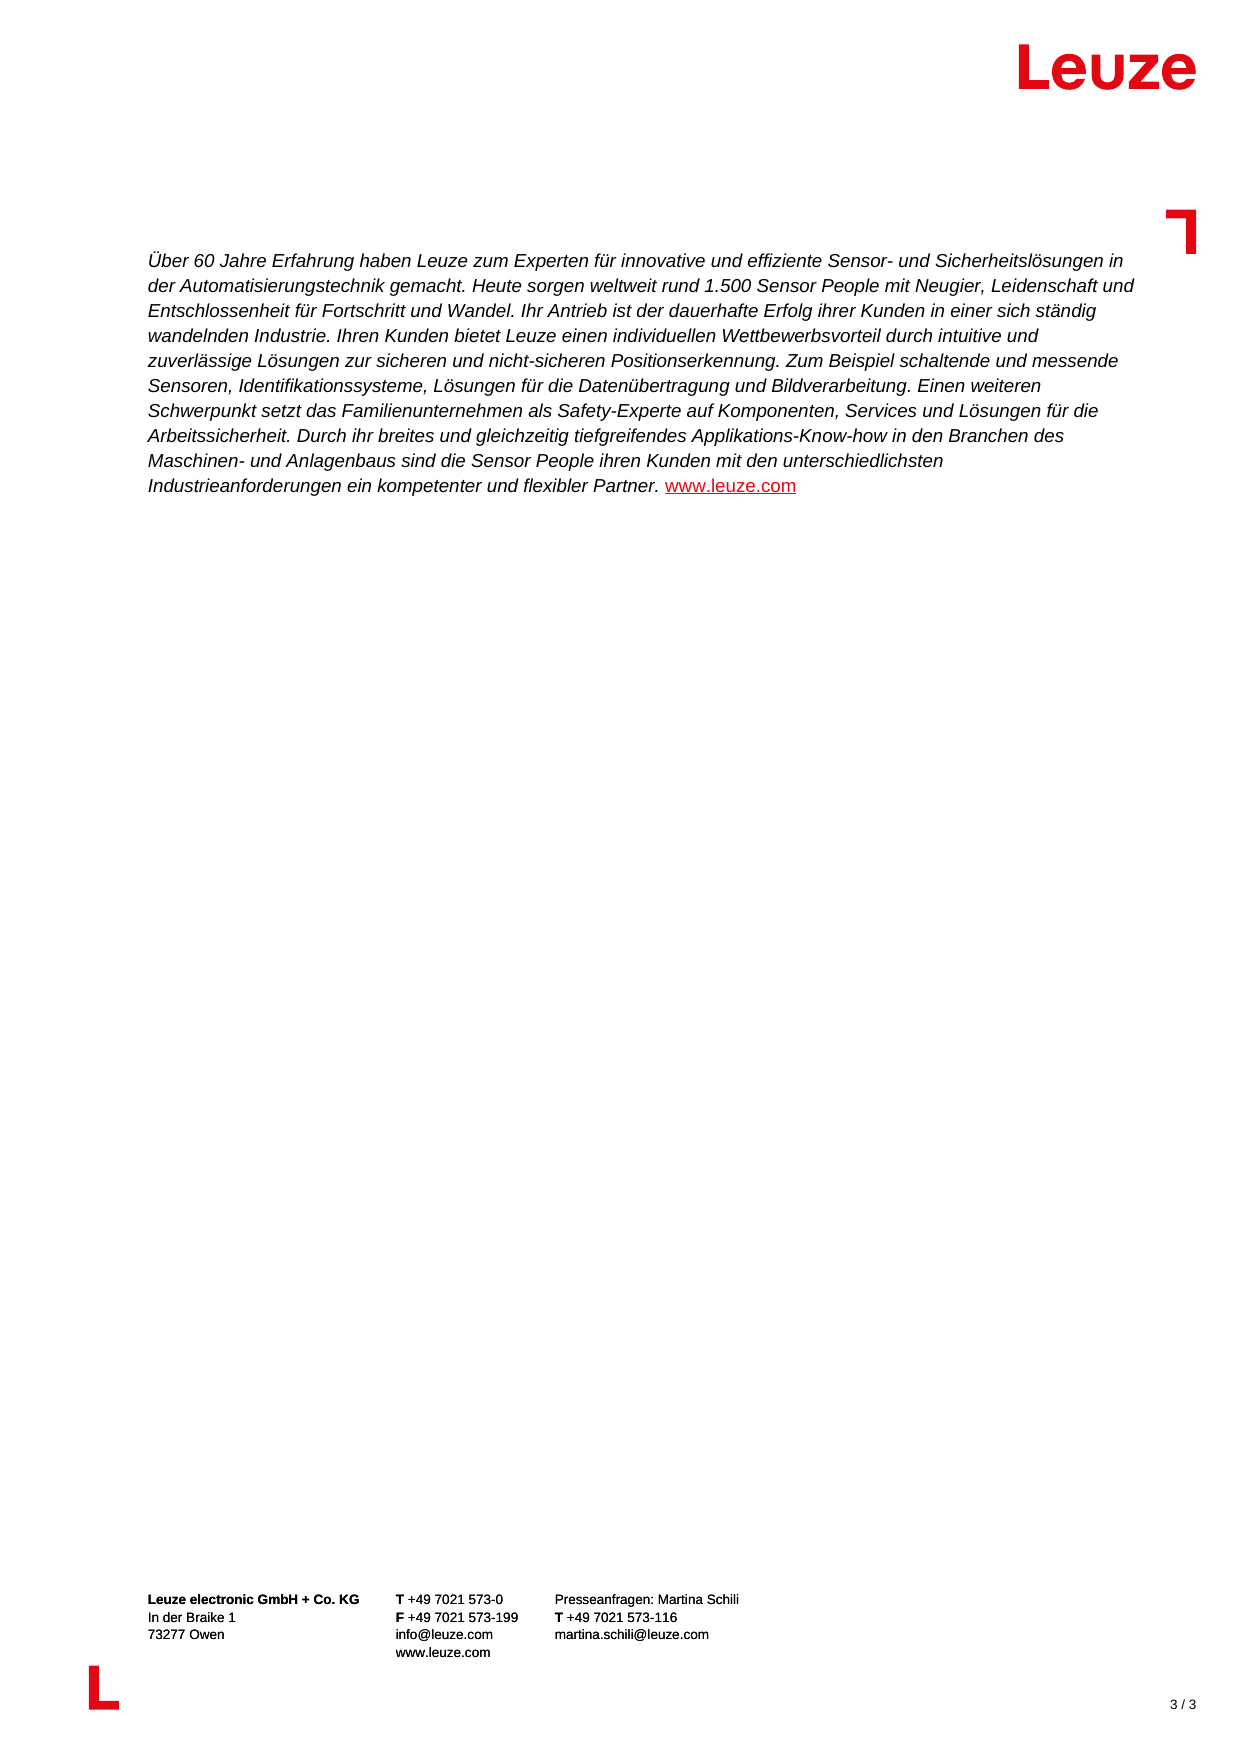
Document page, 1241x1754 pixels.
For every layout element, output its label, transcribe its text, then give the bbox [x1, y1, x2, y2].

text Über 60 Jahre Erfahrung haben Leuze zum Experten für innovative und effiziente Sensor- und Sicherheitslösungen in der Automatisierungstechnik gemacht. Heute sorgen weltweit rund 1.500 Sensor People mit Neugier, Leidenschaft und Entschlossenheit für Fortschritt und Wandel. Ihr Antrieb ist der dauerhafte Erfolg ihrer Kunden in einer sich ständig wandelnden Industrie. Ihren Kunden bietet Leuze einen individuellen Wettbewerbsvorteil durch intuitive und zuverlässige Lösungen zur sicheren und nicht-sicheren Positionserkennung. Zum Beispiel schaltende und messende Sensoren, Identifikationssysteme, Lösungen für die Datenübertragung und Bildverarbeitung. Einen weiteren Schwerpunkt setzt das Familienunternehmen als Safety-Experte auf Komponenten, Services und Lösungen für die Arbeitssicherheit. Durch ihr breites und gleichzeitig tiefgreifendes Applikations-Know-how in den Branchen des Maschinen- und Anlagenbaus sind die Sensor People ihren Kunden mit den unterschiedlichsten Industrieanforderungen ein kompetenter und flexibler Partner. www.leuze.com [148, 246, 1137, 496]
